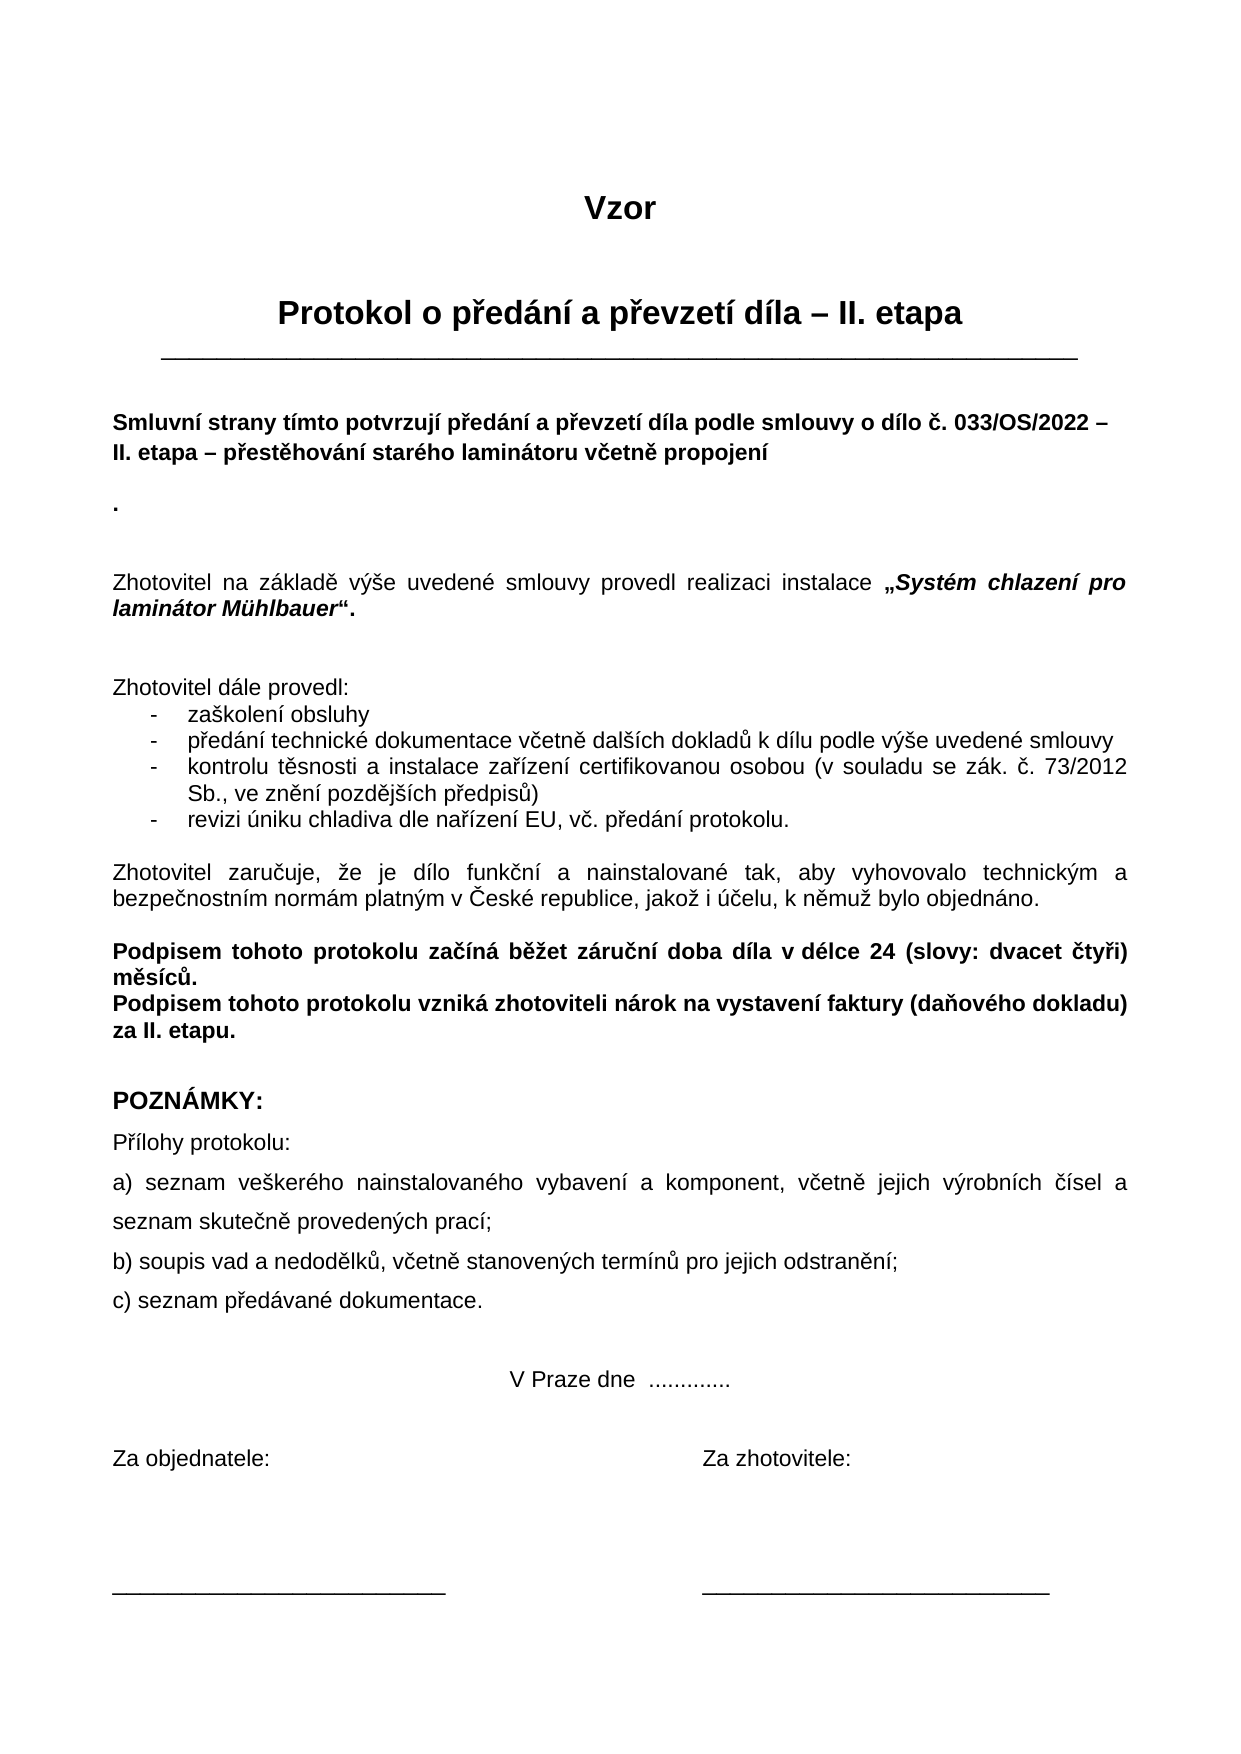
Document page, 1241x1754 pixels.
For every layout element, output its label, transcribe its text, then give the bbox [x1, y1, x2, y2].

text Smluvní strany tímto potvrzují předání a převzetí díla podle smlouvy o dílo č. 033/OS/2022 – II. etapa – přestěhování starého laminátoru včetně propojení [112, 408, 1128, 465]
text Přílohy protokolu: [112, 1129, 1128, 1156]
list kontrolu těsnosti a instalace zařízení certifikovanou osobou (v souladu se zák. č. 73/2012 Sb., ve znění pozdějších předpisů) [150, 753, 1128, 806]
list revizi úniku chladiva dle nařízení EU, vč. předání protokolu. [150, 806, 1128, 832]
text V Praze dne ............. [112, 1366, 1128, 1393]
text Podpisem tohoto protokolu začíná běžet záruční doba díla v délce 24 (slovy: dvacet čtyři) měsíců. [112, 938, 1128, 990]
text Zhotovitel dále provedl: [112, 674, 1128, 701]
text . [112, 490, 1128, 516]
text Vzor [112, 188, 1128, 227]
list předání technické dokumentace včetně dalších dokladů k dílu podle výše uvedené smlouvy [150, 727, 1128, 753]
text c) seznam předávané dokumentace. [112, 1287, 1128, 1314]
text a) seznam veškerého nainstalovaného vybavení a komponent, včetně jejich výrobních čísel a seznam skutečně provedených prací; [112, 1169, 1128, 1235]
text Poznámky: [112, 1086, 1128, 1115]
text b) soupis vad a nedodělků, včetně stanovených termínů pro jejich odstranění; [112, 1248, 1128, 1274]
text Zhotovitel zaručuje, že je dílo funkční a nainstalované tak, aby vyhovovalo technickým a bezpečnostním normám platným v České republice, jakož i účelu, k němuž bylo objednáno. [112, 859, 1128, 911]
text Za objednatele: Za zhotovitele: [112, 1445, 1128, 1472]
text Protokol o předání a převzetí díla – II. etapa __________________________________________________________________ [112, 293, 1128, 361]
text ________________________ _________________________ [112, 1567, 1128, 1596]
text Podpisem tohoto protokolu vzniká zhotoviteli nárok na vystavení faktury (daňového dokladu) za II. etapu. [112, 990, 1128, 1043]
text Zhotovitel na základě výše uvedené smlouvy provedl realizaci instalace „Systém chlazení pro laminátor Mühlbauer“. [112, 569, 1128, 621]
list zaškolení obsluhy [150, 701, 1128, 727]
